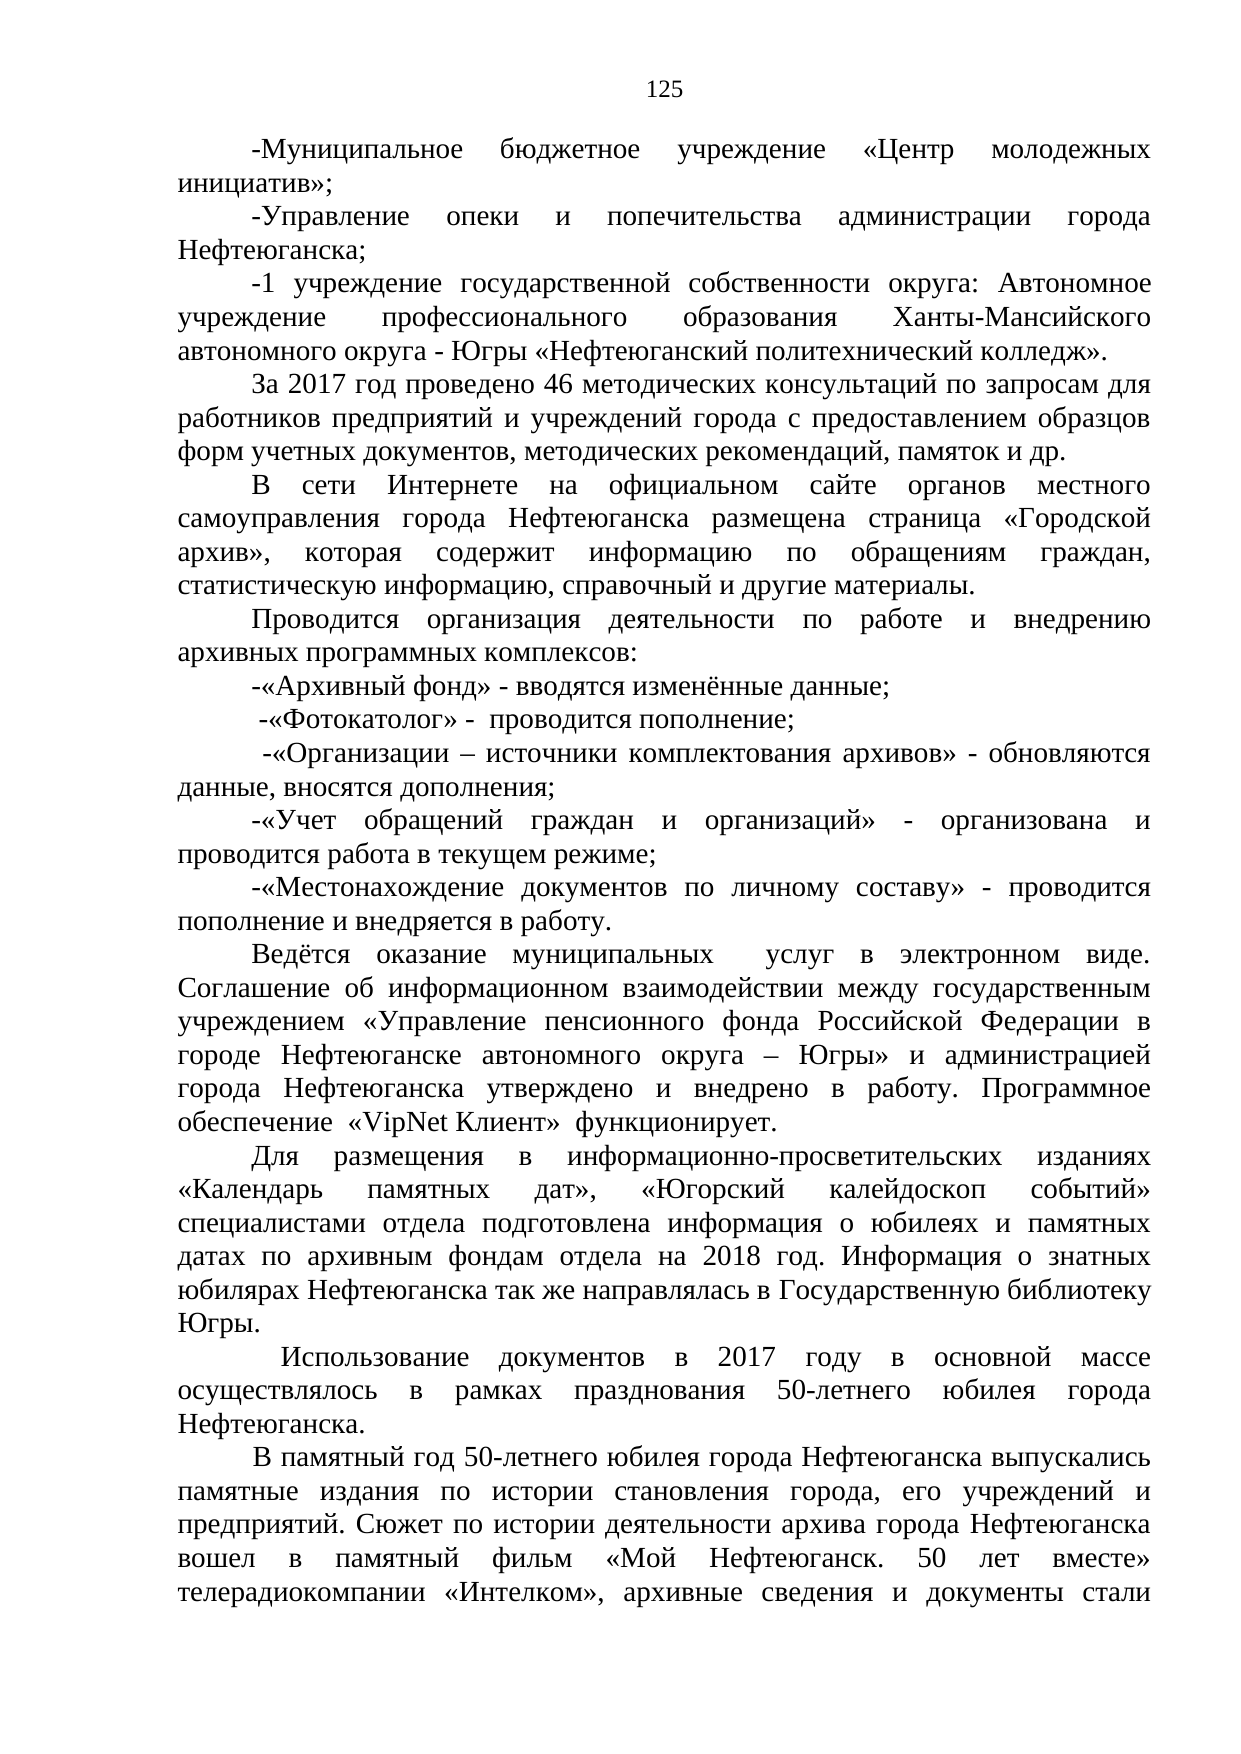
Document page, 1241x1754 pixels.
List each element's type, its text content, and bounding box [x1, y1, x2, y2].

text -Управление опеки и попечительства администрации города Нефтеюганска; [177, 198, 1152, 266]
text -«Фотокатолог» - проводится пополнение; [177, 702, 1152, 735]
text Ведётся оказание муниципальных услуг в электронном виде. Соглашение об информационном взаимодействии между государственным учреждением «Управление пенсионного фонда Российской Федерации в городе Нефтеюганске автономного округа – Югры» и администрацией города Нефтеюганска утверждено и внедрено в работу. Программное обеспечение «VipNet Клиент» функционирует. [177, 936, 1152, 1138]
text Использование документов в 2017 году в основной массе осуществлялось в рамках празднования 50-летнего юбилея города Нефтеюганска. [177, 1339, 1152, 1439]
text -«Организации – источники комплектования архивов» - обновляются данные, вносятся дополнения; [177, 735, 1152, 802]
text -«Местонахождение документов по личному составу» - проводится пополнение и внедряется в работу. [177, 869, 1152, 936]
text Для размещения в информационно-просветительских изданиях «Календарь памятных дат», «Югорский калейдоскоп событий» специалистами отдела подготовлена информация о юбилеях и памятных датах по архивным фондам отдела на 2018 год. Информация о знатных юбилярах Нефтеюганска так же направлялась в Государственную библиотеку Югры. [177, 1138, 1152, 1339]
text -«Архивный фонд» - вводятся изменённые данные; [177, 668, 1152, 702]
text -1 учреждение государственной собственности округа: Автономное учреждение профессионального образования Ханты-Мансийского автономного округа - Югры «Нефтеюганский политехнический колледж». [177, 266, 1152, 366]
text -«Учет обращений граждан и организаций» - организована и проводится работа в текущем режиме; [177, 802, 1152, 869]
text -Муниципальное бюджетное учреждение «Центр молодежных инициатив»; [177, 131, 1152, 198]
text В сети Интернете на официальном сайте органов местного самоуправления города Нефтеюганска размещена страница «Городской архив», которая содержит информацию по обращениям граждан, статистическую информацию, справочный и другие материалы. [177, 467, 1152, 601]
text За 2017 год проведено 46 методических консультаций по запросам для работников предприятий и учреждений города с предоставлением образцов форм учетных документов, методических рекомендаций, памяток и др. [177, 366, 1152, 467]
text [177, 1439, 1152, 1607]
text Проводится организация деятельности по работе и внедрению архивных программных комплексов: [177, 601, 1152, 668]
